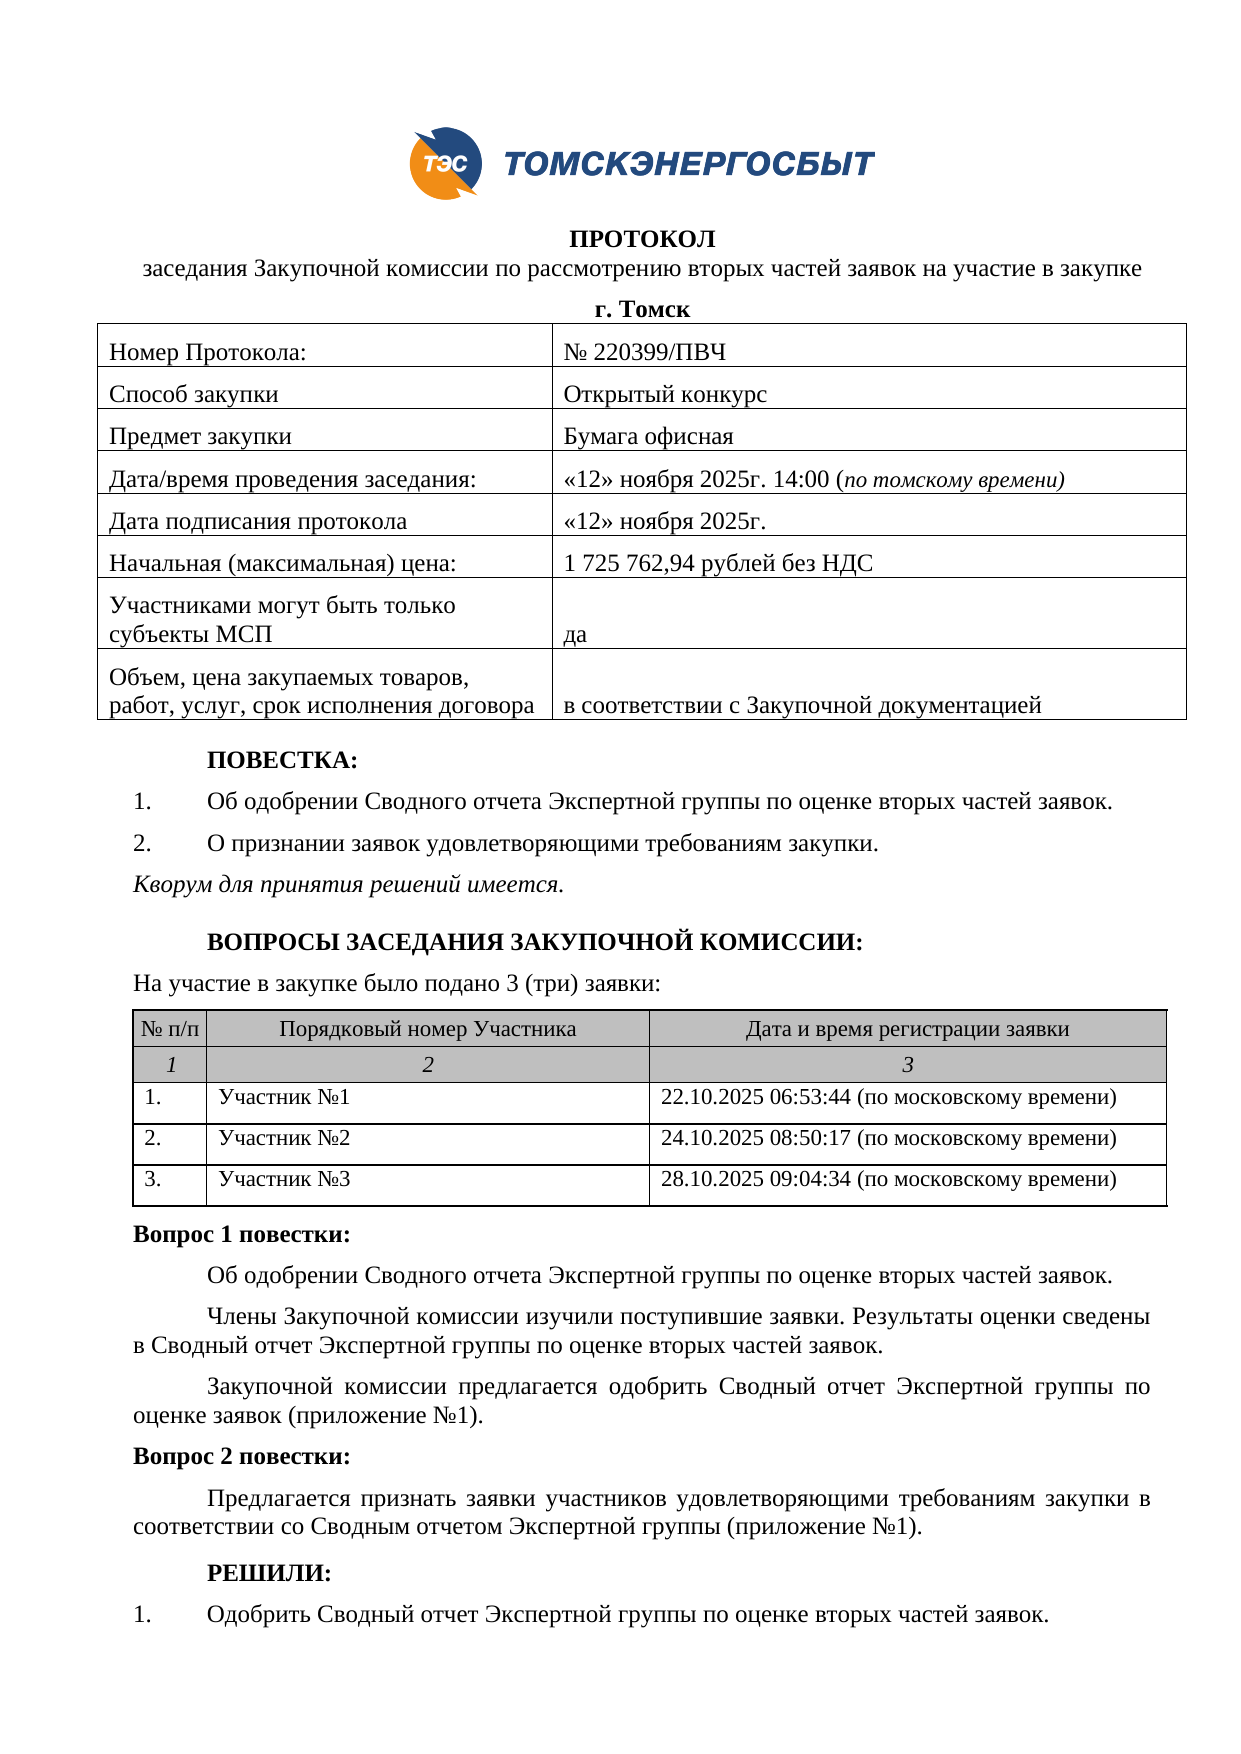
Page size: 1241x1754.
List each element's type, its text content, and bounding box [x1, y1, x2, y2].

table_cell «12» ноября 2025г. [553, 494, 1186, 535]
text На участие в закупке было подано 3 (три) заявки: [133, 968, 1152, 997]
text Закупочной комиссии предлагается одобрить Сводный отчет Экспертной группы по оценке заявок (приложение №1). [133, 1371, 1152, 1429]
table_cell Участник №3 [207, 1166, 649, 1205]
picture [409, 127, 875, 200]
table_cell Дата/время проведения заседания: [98, 451, 552, 492]
text Члены Закупочной комиссии изучили поступившие заявки. Результаты оценки сведены в Сводный отчет Экспертной группы по оценке вторых частей заявок. [133, 1301, 1152, 1359]
table_cell Участник №2 [207, 1125, 649, 1164]
text Предлагается признать заявки участников удовлетворяющими требованиям закупки в соответствии со Сводным отчетом Экспертной группы (приложение №1). [133, 1483, 1152, 1540]
table_cell Объем, цена закупаемых товаров, работ, услуг, срок исполнения договора [98, 649, 552, 719]
table_cell Дата подписания протокола [98, 494, 552, 535]
text ПОВЕСТКА: [133, 745, 1152, 774]
table_cell [134, 1083, 206, 1123]
table_cell 28.10.2025 09:04:34 (по московскому времени) [650, 1166, 1166, 1205]
table_cell «12» ноября 2025г. 14:00 (по томскому времени) [553, 451, 1186, 492]
table_cell Способ закупки [98, 367, 552, 408]
table_cell Бумага офисная [553, 409, 1186, 450]
table_header № п/п [134, 1011, 206, 1046]
table_header Порядковый номер Участника [207, 1011, 649, 1046]
text заседания Закупочной комиссии по рассмотрению вторых частей заявок на участие в закупке [133, 253, 1152, 282]
table_cell 1 [134, 1047, 206, 1082]
text ВОПРОСЫ ЗАСЕДАНИЯ ЗАКУПОЧНОЙ КОМИССИИ: [133, 927, 1152, 956]
list Одобрить Сводный отчет Экспертной группы по оценке вторых частей заявок. [133, 1599, 1152, 1628]
table_cell Открытый конкурс [553, 367, 1186, 408]
table_cell 3 [650, 1047, 1166, 1082]
text Об одобрении Сводного отчета Экспертной группы по оценке вторых частей заявок. [133, 1260, 1152, 1289]
table_cell 1 725 762,94 рублей без НДС [553, 536, 1186, 577]
list Об одобрении Сводного отчета Экспертной группы по оценке вторых частей заявок. [133, 786, 1152, 815]
table_cell 2 [207, 1047, 649, 1082]
table_header Дата и время регистрации заявки [650, 1011, 1166, 1046]
list О признании заявок удовлетворяющими требованиям закупки. [133, 828, 1152, 856]
text Вопрос 2 повестки: [133, 1441, 1152, 1470]
table_cell в соответствии с Закупочной документацией [553, 649, 1186, 719]
text г. Томск [133, 294, 1152, 323]
table_cell 22.10.2025 06:53:44 (по московскому времени) [650, 1083, 1166, 1123]
table_cell [134, 1166, 206, 1205]
text ПРОТОКОЛ [133, 224, 1152, 253]
table_cell [134, 1125, 206, 1164]
table_cell да [553, 578, 1186, 648]
table_cell Предмет закупки [98, 409, 552, 450]
table_cell Участниками могут быть только субъекты МСП [98, 578, 552, 648]
table_header № 220399/ПВЧ [553, 324, 1186, 366]
text Вопрос 1 повестки: [133, 1219, 1152, 1248]
table_cell Начальная (максимальная) цена: [98, 536, 552, 577]
text Кворум для принятия решений имеется. [133, 869, 1152, 898]
table_header Номер Протокола: [98, 324, 552, 366]
table_cell Участник №1 [207, 1083, 649, 1123]
table_cell 24.10.2025 08:50:17 (по московскому времени) [650, 1125, 1166, 1164]
text РЕШИЛИ: [133, 1558, 1152, 1587]
